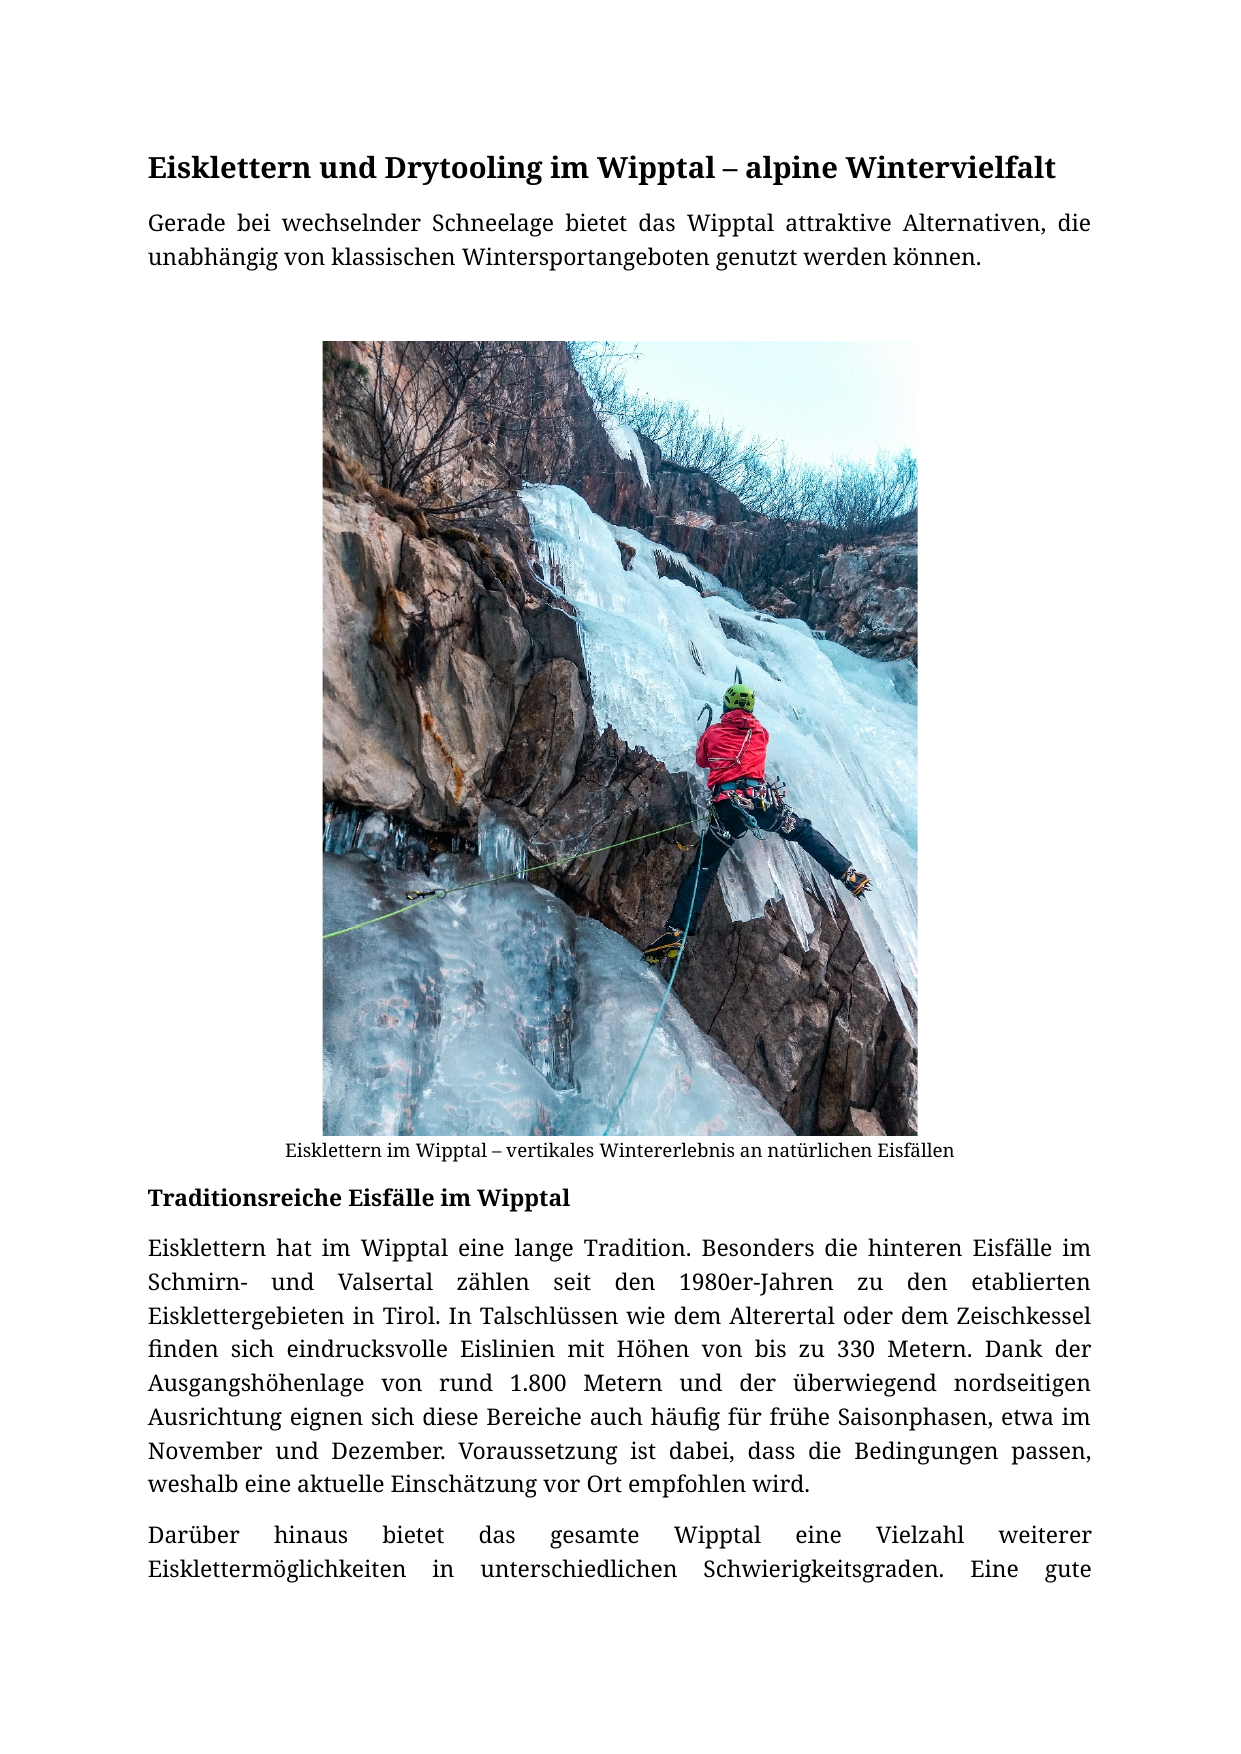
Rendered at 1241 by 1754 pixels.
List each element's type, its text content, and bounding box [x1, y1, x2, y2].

text Gerade bei wechselnder Schneelage bietet das Wipptal attraktive Alternativen, die unabhängig von klassischen Wintersportangeboten genutzt werden können. [148, 207, 1093, 272]
text Eisklettern und Drytooling im Wipptal – alpine Wintervielfalt [148, 148, 1093, 187]
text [148, 1519, 1093, 1584]
picture [322, 341, 918, 1136]
text Traditionsreiche Eisfälle im Wipptal [148, 1182, 1093, 1213]
text Eisklettern hat im Wipptal eine lange Tradition. Besonders die hinteren Eisfälle im Schmirn- und Valsertal zählen seit den 1980er-Jahren zu den etablierten Eisklettergebieten in Tirol. In Talschlüssen wie dem Alterertal oder dem Zeischkessel finden sich eindrucksvolle Eislinien mit Höhen von bis zu 330 Metern. Dank der Ausgangshöhenlage von rund 1.800 Metern und der überwiegend nordseitigen Ausrichtung eignen sich diese Bereiche auch häufig für frühe Saisonphasen, etwa im November und Dezember. Voraussetzung ist dabei, dass die Bedingungen passen, weshalb eine aktuelle Einschätzung vor Ort empfohlen wird. [148, 1232, 1093, 1499]
